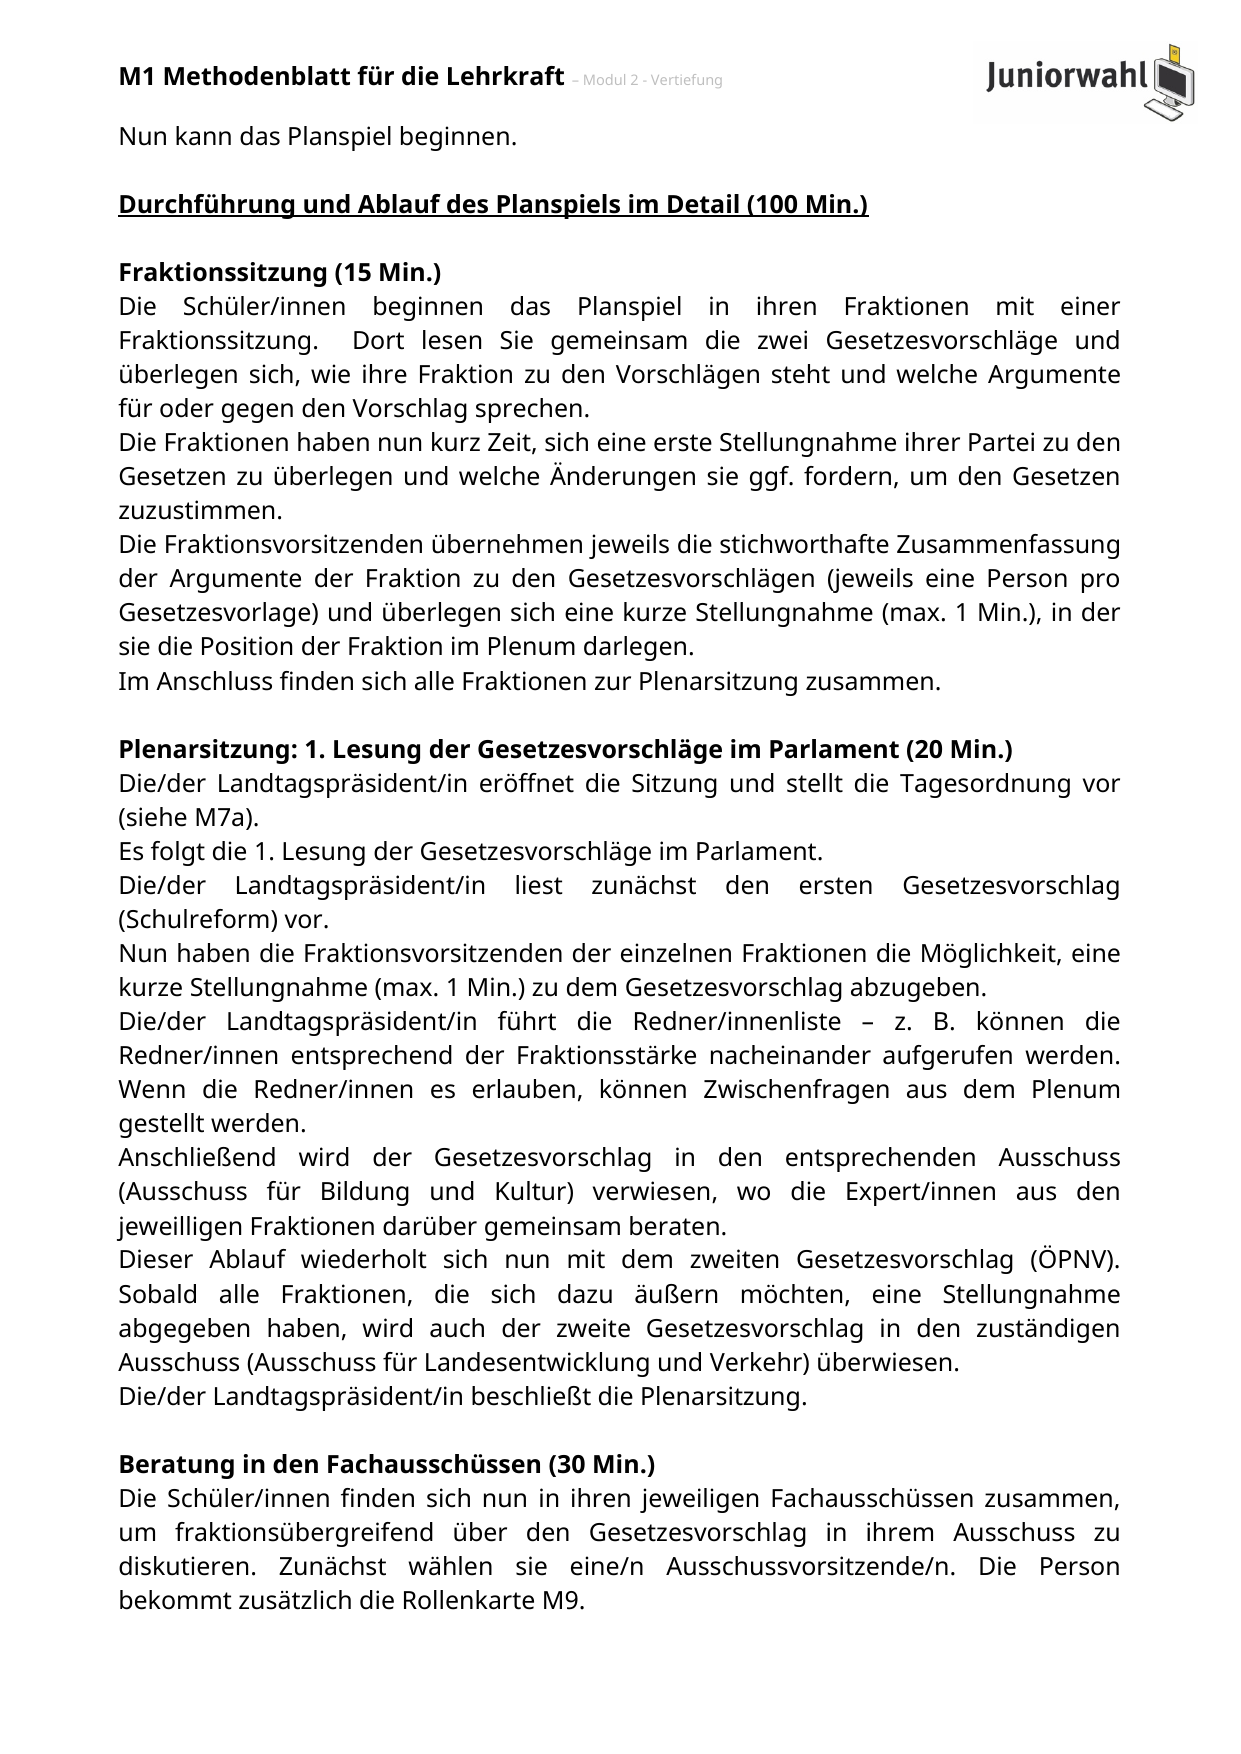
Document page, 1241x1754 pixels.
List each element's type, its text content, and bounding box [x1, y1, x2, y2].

text Die Fraktionen haben nun kurz Zeit, sich eine erste Stellungnahme ihrer Partei zu den Gesetzen zu überlegen und welche Änderungen sie ggf. fordern, um den Gesetzen zuzustimmen. [118, 425, 1122, 527]
text Die Fraktionsvorsitzenden übernehmen jeweils die stichworthafte Zusammenfassung der Argumente der Fraktion zu den Gesetzesvorschlägen (jeweils eine Person pro Gesetzesvorlage) und überlegen sich eine kurze Stellungnahme (max. 1 Min.), in der sie die Position der Fraktion im Plenum darlegen. [118, 527, 1122, 663]
text Es folgt die 1. Lesung der Gesetzesvorschläge im Parlament. [118, 833, 1122, 867]
text Die Schüler/innen finden sich nun in ihren jeweiligen Fachausschüssen zusammen, um fraktionsübergreifend über den Gesetzesvorschlag in ihrem Ausschuss zu diskutieren. Zunächst wählen sie eine/n Ausschussvorsitzende/n. Die Person bekommt zusätzlich die Rollenkarte M9. [118, 1481, 1122, 1617]
text Im Anschluss finden sich alle Fraktionen zur Plenarsitzung zusammen. [118, 663, 1122, 697]
text Nun kann das Planspiel beginnen. [118, 118, 1122, 152]
text Die/der Landtagspräsident/in eröffnet die Sitzung und stellt die Tagesordnung vor (siehe M7a). [118, 765, 1122, 833]
text Beratung in den Fachausschüssen (30 Min.) [118, 1447, 1122, 1481]
text Die/der Landtagspräsident/in führt die Redner/innenliste – z. B. können die Redner/innen entsprechend der Fraktionsstärke nacheinander aufgerufen werden. Wenn die Redner/innen es erlauben, können Zwischenfragen aus dem Plenum gestellt werden. [118, 1004, 1122, 1140]
picture [973, 41, 1198, 124]
text Anschließend wird der Gesetzesvorschlag in den entsprechenden Ausschuss (Ausschuss für Bildung und Kultur) verwiesen, wo die Expert/innen aus den jeweilligen Fraktionen darüber gemeinsam beraten. [118, 1140, 1122, 1242]
text Die/der Landtagspräsident/in liest zunächst den ersten Gesetzesvorschlag (Schulreform) vor. [118, 867, 1122, 936]
text Durchführung und Ablauf des Planspiels im Detail (100 Min.) [118, 186, 1122, 220]
text Dieser Ablauf wiederholt sich nun mit dem zweiten Gesetzesvorschlag (ÖPNV). Sobald alle Fraktionen, die sich dazu äußern möchten, eine Stellungnahme abgegeben haben, wird auch der zweite Gesetzesvorschlag in den zuständigen Ausschuss (Ausschuss für Landesentwicklung und Verkehr) überwiesen. [118, 1242, 1122, 1378]
text Nun haben die Fraktionsvorsitzenden der einzelnen Fraktionen die Möglichkeit, eine kurze Stellungnahme (max. 1 Min.) zu dem Gesetzesvorschlag abzugeben. [118, 936, 1122, 1004]
text Die/der Landtagspräsident/in beschließt die Plenarsitzung. [118, 1378, 1122, 1412]
text Fraktionssitzung (15 Min.) [118, 254, 1122, 288]
text Die Schüler/innen beginnen das Planspiel in ihren Fraktionen mit einer Fraktionssitzung. Dort lesen Sie gemeinsam die zwei Gesetzesvorschläge und überlegen sich, wie ihre Fraktion zu den Vorschlägen steht und welche Argumente für oder gegen den Vorschlag sprechen. [118, 288, 1122, 425]
text Plenarsitzung: 1. Lesung der Gesetzesvorschläge im Parlament (20 Min.) [118, 731, 1122, 765]
